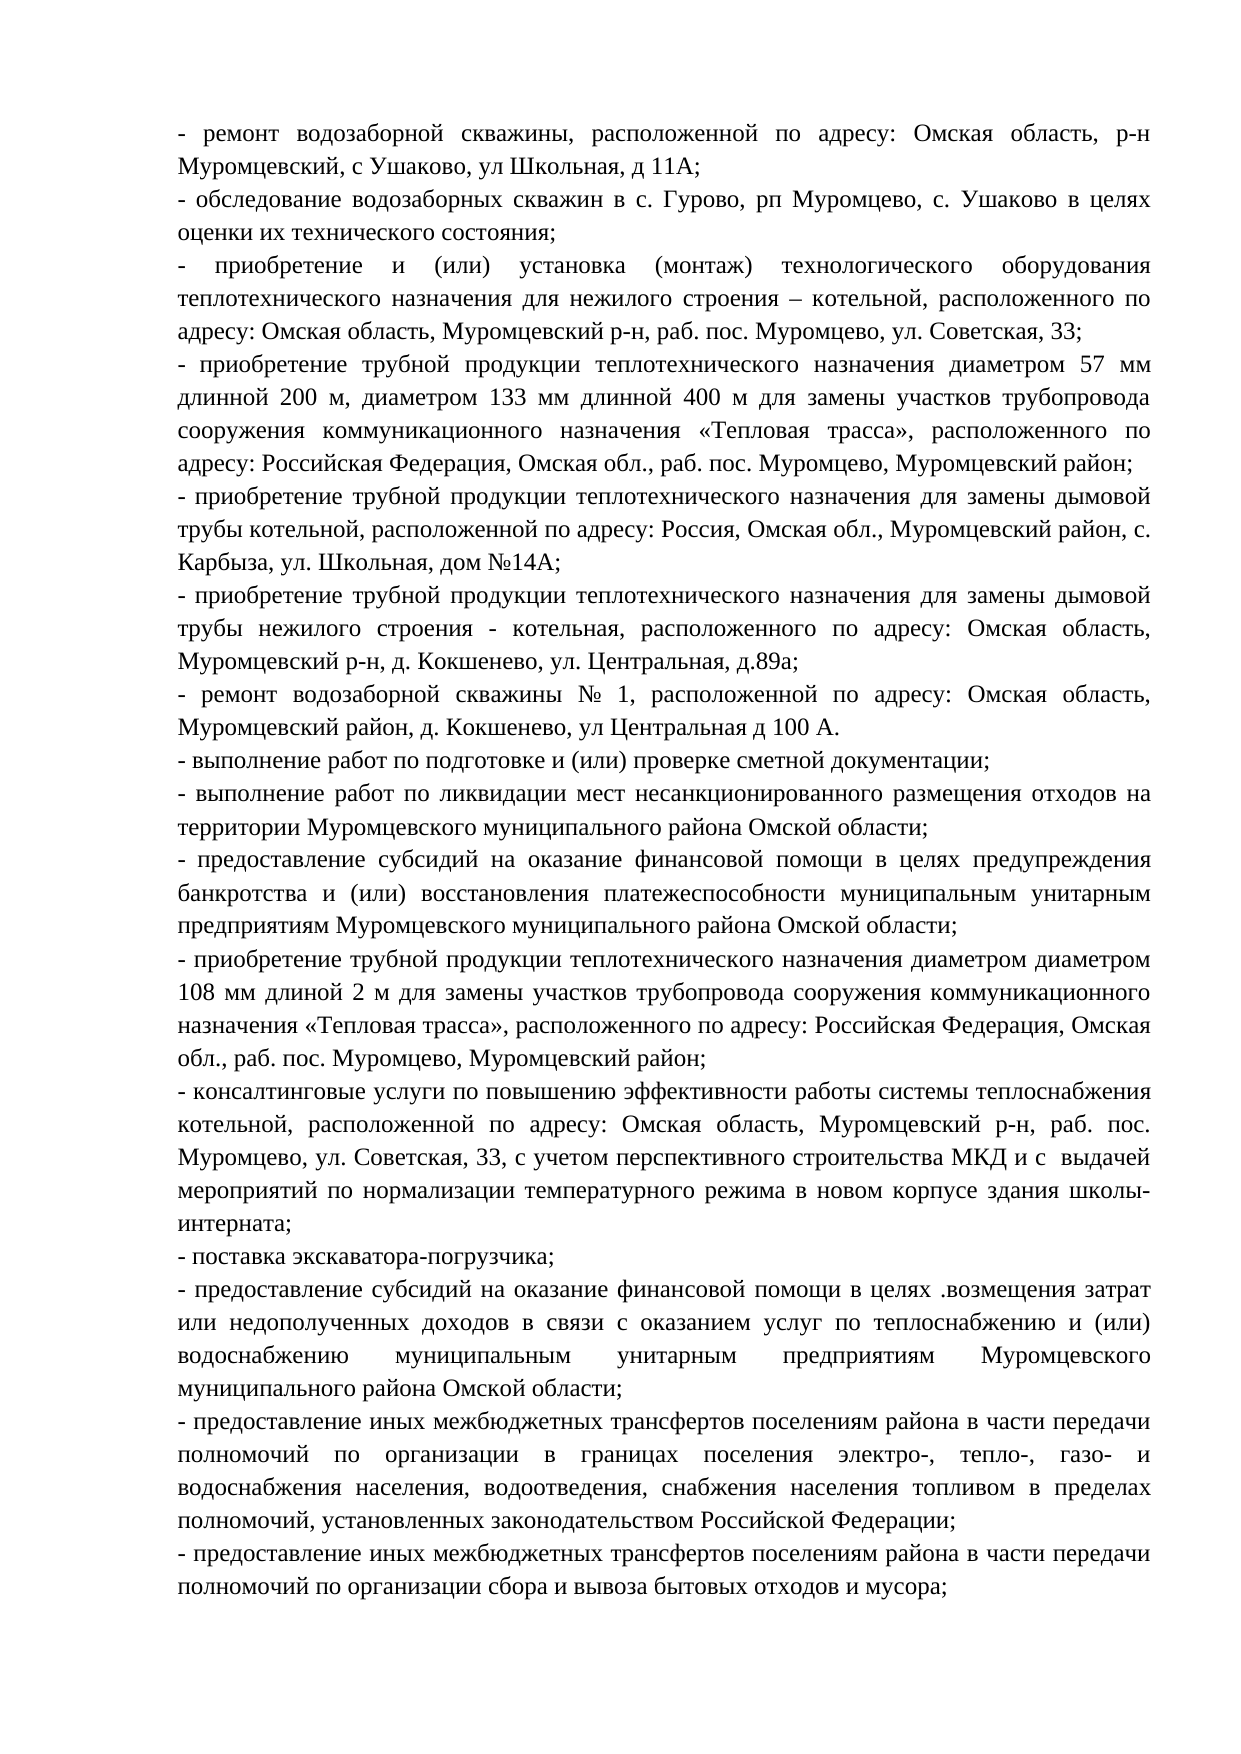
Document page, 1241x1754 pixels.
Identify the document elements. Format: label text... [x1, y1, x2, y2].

text - выполнение работ по подготовке и (или) проверке сметной документации; [177, 746, 1152, 774]
text - предоставление субсидий на оказание финансовой помощи в целях предупреждения банкротства и (или) восстановления платежеспособности муниципальным унитарным предприятиям Муромцевского муниципального района Омской области; [177, 844, 1152, 939]
text - ремонт водозаборной скважины № 1, расположенной по адресу: Омская область, Муромцевский район, д. Кокшенево, ул Центральная д 100 А. [177, 679, 1152, 741]
text - поставка экскаватора-погрузчика; [177, 1241, 1152, 1269]
text - предоставление иных межбюджетных трансфертов поселениям района в части передачи полномочий по организации сбора и вывоза бытовых отходов и мусора; [177, 1538, 1152, 1600]
text - выполнение работ по ликвидации мест несанкционированного размещения отходов на территории Муромцевского муниципального района Омской области; [177, 778, 1152, 840]
text - предоставление субсидий на оказание финансовой помощи в целях .возмещения затрат или недополученных доходов в связи с оказанием услуг по теплоснабжению и (или) водоснабжению муниципальным унитарным предприятиям Муромцевского муниципального района Омской области; [177, 1274, 1152, 1402]
text - приобретение трубной продукции теплотехнического назначения диаметром 57 мм длинной 200 м, диаметром 133 мм длинной 400 м для замены участков трубопровода сооружения коммуникационного назначения «Тепловая трасса», расположенного по адресу: Российская Федерация, Омская обл., раб. пос. Муромцево, Муромцевский район; [177, 349, 1152, 477]
text - предоставление иных межбюджетных трансфертов поселениям района в части передачи полномочий по организации в границах поселения электро-, тепло-, газо- и водоснабжения населения, водоотведения, снабжения населения топливом в пределах полномочий, установленных законодательством Российской Федерации; [177, 1406, 1152, 1534]
text - консалтинговые услуги по повышению эффективности работы системы теплоснабжения котельной, расположенной по адресу: Омская область, Муромцевский р-н, раб. пос. Муромцево, ул. Советская, 33, с учетом перспективного строительства МКД и с выдачей мероприятий по нормализации температурного режима в новом корпусе здания школы-интерната; [177, 1076, 1152, 1237]
text - приобретение трубной продукции теплотехнического назначения для замены дымовой трубы котельной, расположенной по адресу: Россия, Омская обл., Муромцевский район, с. Карбыза, ул. Школьная, дом №14А; [177, 481, 1152, 576]
text - приобретение трубной продукции теплотехнического назначения для замены дымовой трубы нежилого строения - котельная, расположенного по адресу: Омская область, Муромцевский р-н, д. Кокшенево, ул. Центральная, д.89а; [177, 580, 1152, 675]
text - обследование водозаборных скважин в с. Гурово, рп Муромцево, с. Ушаково в целях оценки их технического состояния; [177, 184, 1152, 246]
text - приобретение трубной продукции теплотехнического назначения диаметром диаметром 108 мм длиной 2 м для замены участков трубопровода сооружения коммуникационного назначения «Тепловая трасса», расположенного по адресу: Российская Федерация, Омская обл., раб. пос. Муромцево, Муромцевский район; [177, 944, 1152, 1071]
text - приобретение и (или) установка (монтаж) технологического оборудования теплотехнического назначения для нежилого строения – котельной, расположенного по адресу: Омская область, Муромцевский р-н, раб. пос. Муромцево, ул. Советская, 33; [177, 250, 1152, 345]
text - ремонт водозаборной скважины, расположенной по адресу: Омская область, р-н Муромцевский, с Ушаково, ул Школьная, д 11А; [177, 118, 1152, 180]
